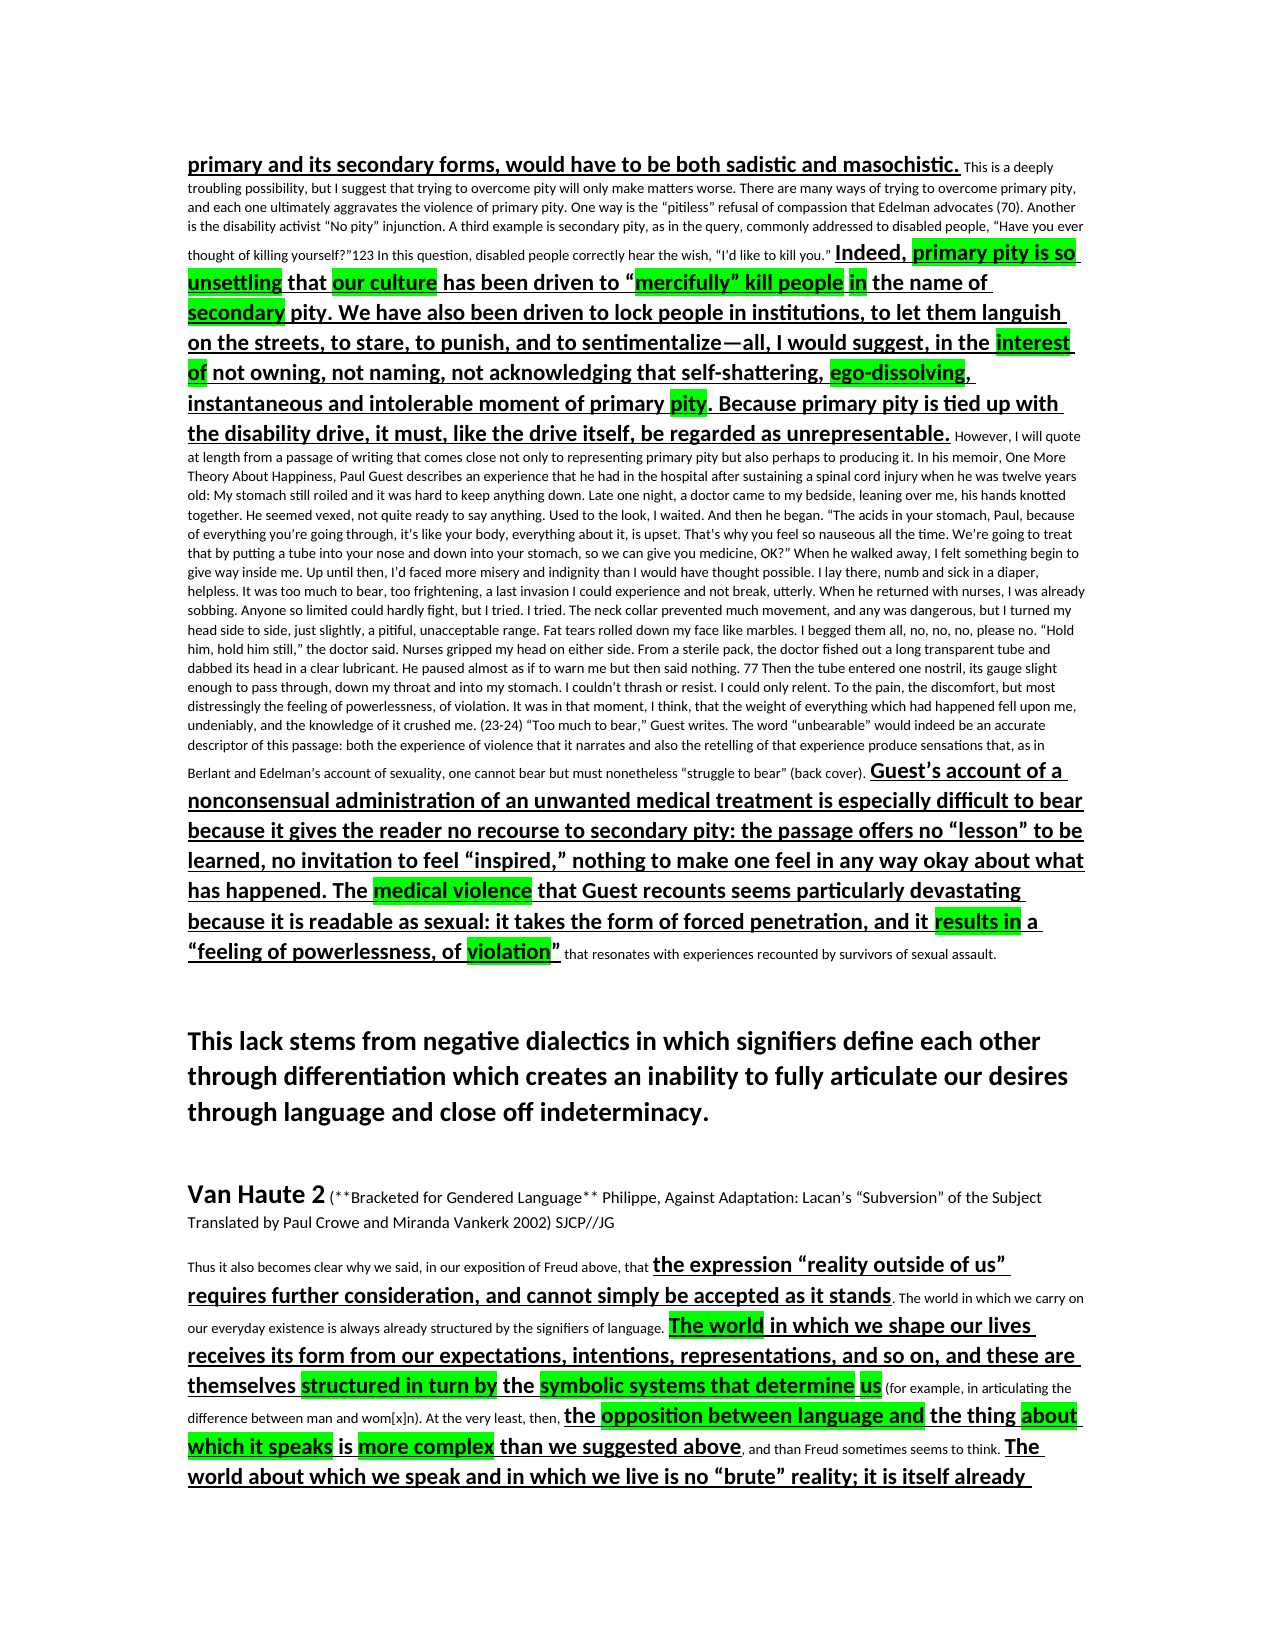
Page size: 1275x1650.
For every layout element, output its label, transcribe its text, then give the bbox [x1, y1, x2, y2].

text Van Haute 2 (**Bracketed for Gendered Language** Philippe, Against Adaptation: Lacan’s “Subversion” of the Subject Translated by Paul Crowe and Miranda Vankerk 2002) SJCP//JG [187, 1177, 1087, 1232]
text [187, 150, 1087, 965]
subtitle This lack stems from negative dialectics in which signifiers define each other through differentiation which creates an inability to fully articulate our desires through language and close off indeterminacy. [187, 1024, 1087, 1128]
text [187, 1251, 1087, 1490]
